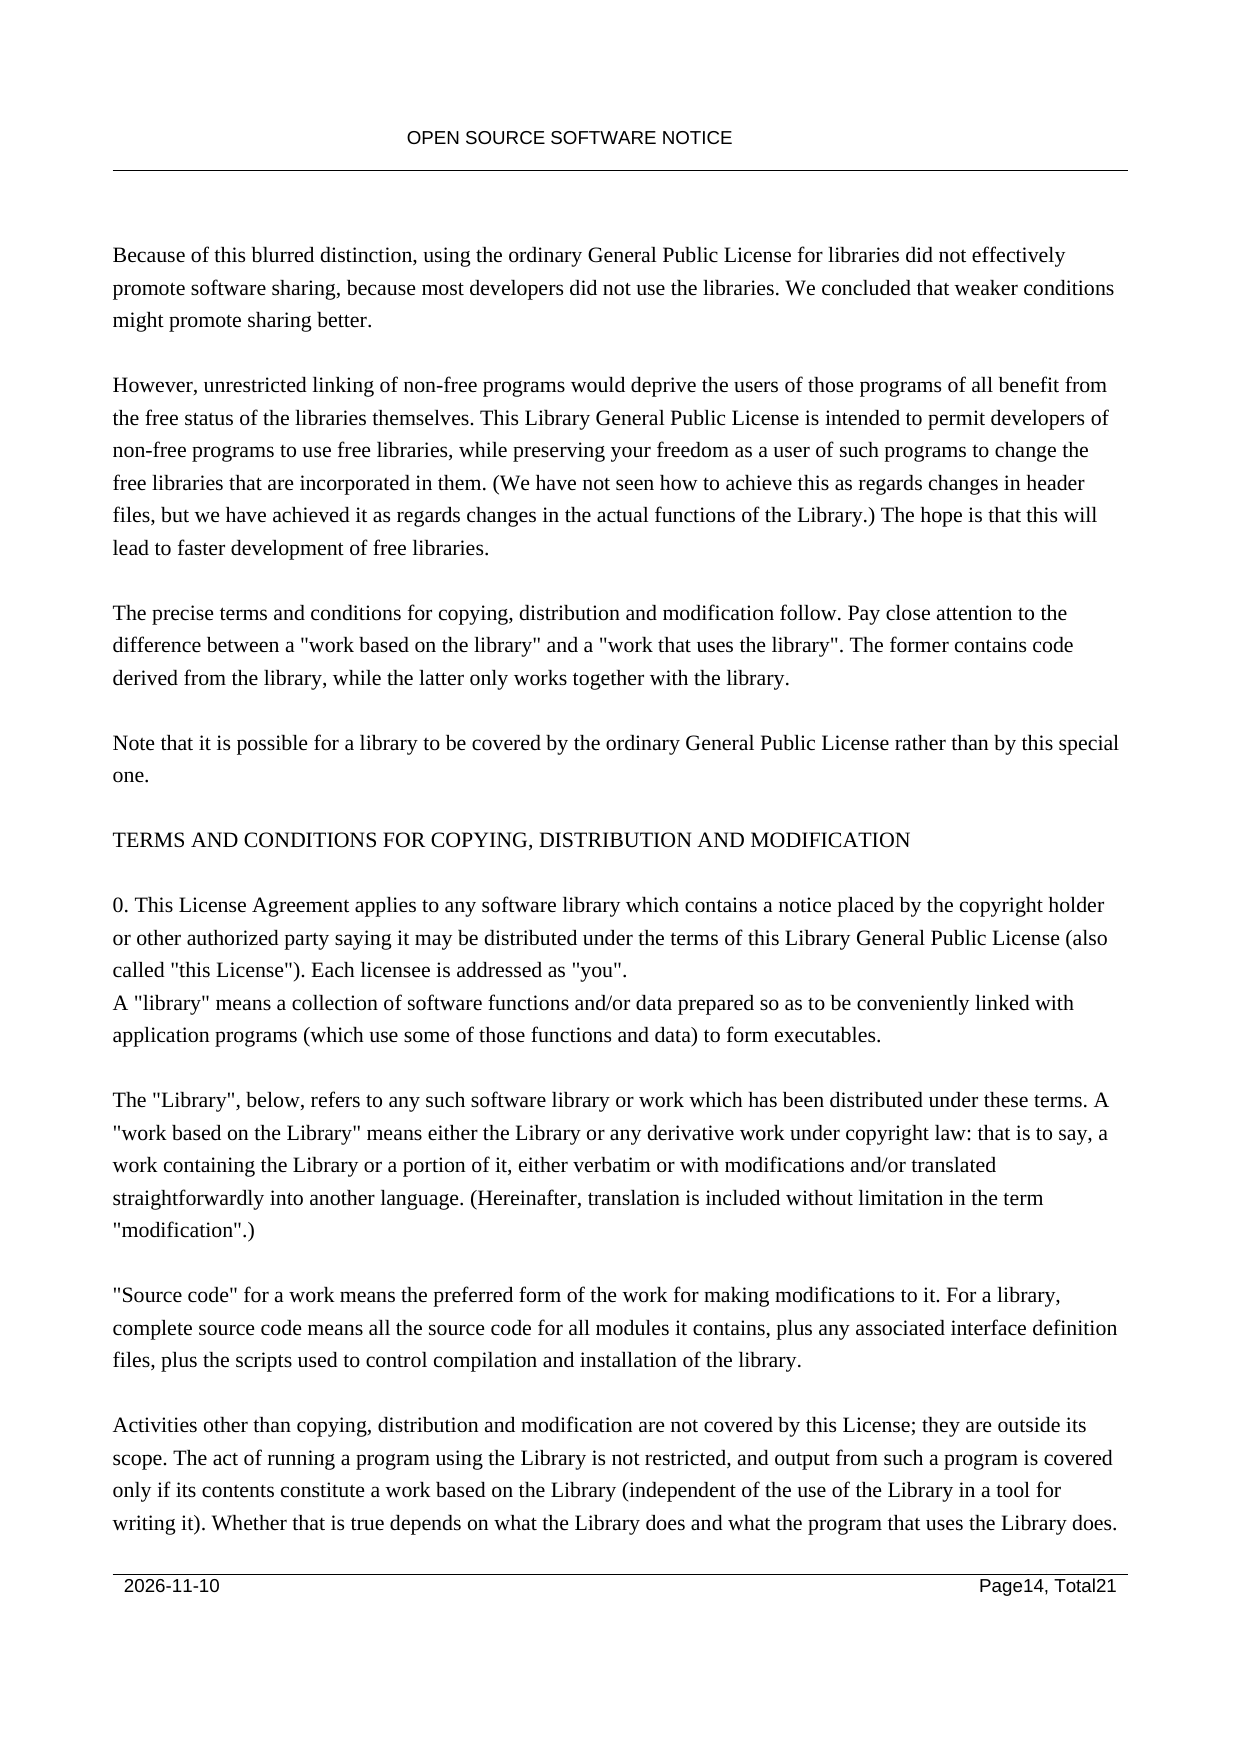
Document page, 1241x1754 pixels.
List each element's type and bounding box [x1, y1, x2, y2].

text [112, 206, 1128, 1539]
